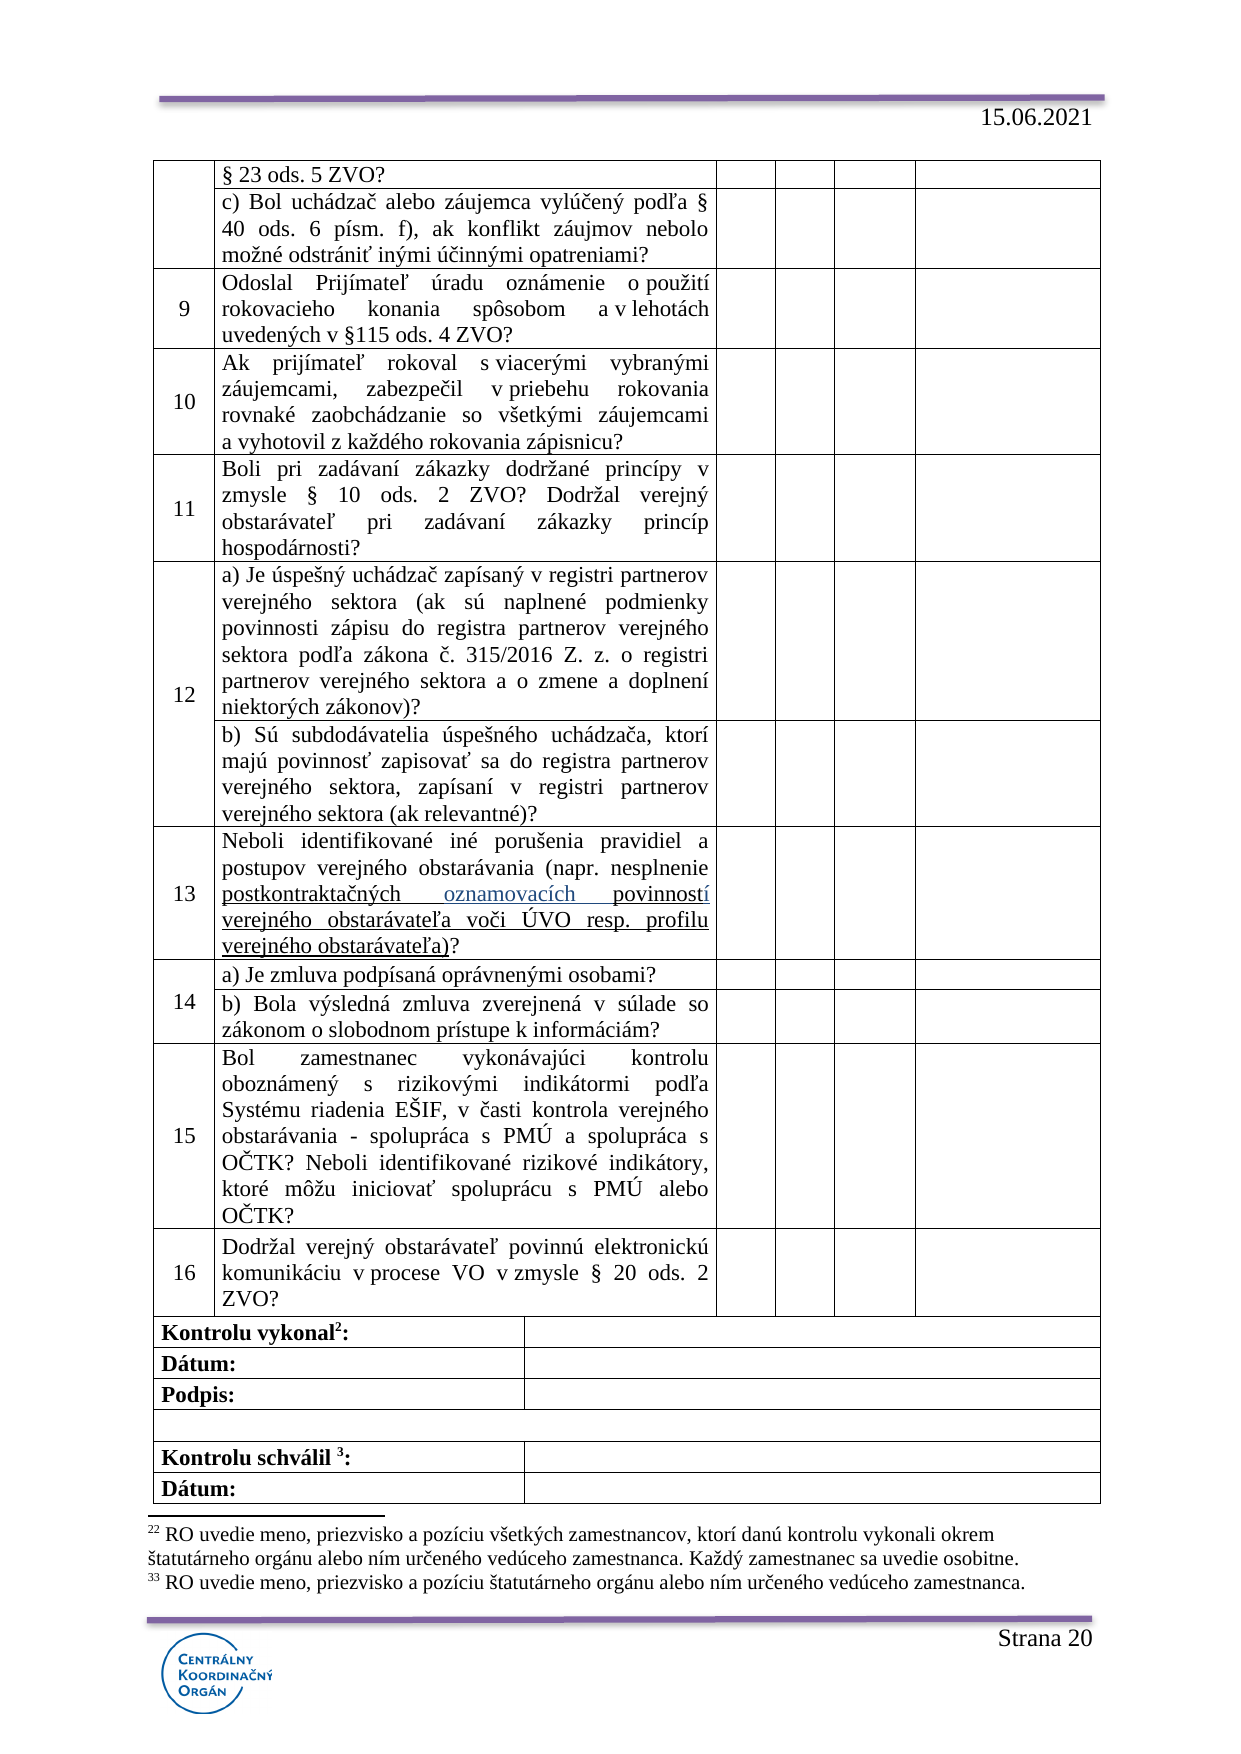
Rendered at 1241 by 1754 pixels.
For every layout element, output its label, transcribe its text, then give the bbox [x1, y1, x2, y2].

table_cell Kontrolu schválil 3: [154, 1442, 524, 1472]
table_cell [916, 161, 1100, 187]
table_cell [916, 990, 1100, 1042]
table_cell [835, 455, 915, 561]
table_cell [916, 562, 1100, 720]
table_cell Dodržal verejný obstarávateľ povinnú elektronickú komunikáciu v procese VO v zmysle § 20 ods. 2 ZVO? [215, 1229, 716, 1316]
table_cell Kontrolu vykonal2: [154, 1317, 524, 1347]
table_cell [835, 1229, 915, 1316]
table_cell [916, 960, 1100, 989]
table_cell [525, 1473, 1100, 1503]
table_cell [916, 455, 1100, 561]
table_cell [776, 269, 834, 348]
table_cell [717, 960, 775, 989]
table_cell [776, 960, 834, 989]
table_cell [525, 1379, 1100, 1409]
table_cell 14 [154, 960, 214, 1042]
table_cell a) Je zmluva podpísaná oprávnenými osobami? [215, 960, 716, 989]
table_cell [717, 269, 775, 348]
table_cell [835, 349, 915, 454]
table_cell [776, 161, 834, 187]
table_cell [717, 562, 775, 720]
table_cell [154, 1410, 1100, 1441]
table_cell a) Je úspešný uchádzač zapísaný v registri partnerov verejného sektora (ak sú naplnené podmienky povinnosti zápisu do registra partnerov verejného sektora podľa zákona č. 315/2016 Z. z. o registri partnerov verejného sektora a o zmene a doplnení niektorých zákonov)? [215, 562, 716, 720]
table_cell [835, 161, 915, 187]
table_cell [916, 1044, 1100, 1228]
table_cell [916, 827, 1100, 959]
table_cell [717, 189, 775, 267]
table_cell [776, 562, 834, 720]
table_cell Dátum: [154, 1348, 524, 1378]
table_cell b) Sú subdodávatelia úspešného uchádzača, ktorí majú povinnosť zapisovať sa do registra partnerov verejného sektora, zapísaní v registri partnerov verejného sektora (ak relevantné)? [215, 721, 716, 826]
table_cell 15 [154, 1044, 214, 1228]
table_cell [717, 349, 775, 454]
table_cell [916, 189, 1100, 267]
table_cell Dátum: [154, 1473, 524, 1503]
table_cell [916, 1229, 1100, 1316]
table_cell [776, 990, 834, 1042]
table_cell 12 [154, 562, 214, 826]
table_cell [916, 721, 1100, 826]
table_cell [717, 1044, 775, 1228]
table_cell [835, 189, 915, 267]
table_cell [916, 349, 1100, 454]
table_cell [776, 721, 834, 826]
table_cell Ak prijímateľ rokoval s viacerými vybranými záujemcami, zabezpečil v priebehu rokovania rovnaké zaobchádzanie so všetkými záujemcami a vyhotovil z každého rokovania zápisnicu? [215, 349, 716, 454]
table_cell [835, 990, 915, 1042]
table_cell [835, 562, 915, 720]
table_cell [717, 455, 775, 561]
table_cell [717, 827, 775, 959]
table_cell [776, 189, 834, 267]
table_cell Neboli identifikované iné porušenia pravidiel a postupov verejného obstarávania (napr. nesplnenie postkontraktačných oznamovacích povinností verejného obstarávateľa voči ÚVO resp. profilu verejného obstarávateľa)? [215, 827, 716, 959]
table_cell [776, 1044, 834, 1228]
table_cell [776, 349, 834, 454]
table_cell [776, 455, 834, 561]
table_cell [835, 827, 915, 959]
table_cell 10 [154, 349, 214, 454]
table_cell 11 [154, 455, 214, 561]
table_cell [215, 161, 716, 187]
table_cell [776, 1229, 834, 1316]
table_cell Boli pri zadávaní zákazky dodržané princípy v zmysle § 10 ods. 2 ZVO? Dodržal verejný obstarávateľ pri zadávaní zákazky princíp hospodárnosti? [215, 455, 716, 561]
table_cell 9 [154, 269, 214, 348]
table_cell [525, 1348, 1100, 1378]
table_cell [916, 269, 1100, 348]
table_cell [717, 721, 775, 826]
table_cell Odoslal Prijímateľ úradu oznámenie o použití rokovacieho konania spôsobom a v lehotách uvedených v §115 ods. 4 ZVO? [215, 269, 716, 348]
table_cell [776, 827, 834, 959]
table_cell b) Bola výsledná zmluva zverejnená v súlade so zákonom o slobodnom prístupe k informáciám? [215, 990, 716, 1042]
table_cell Bol zamestnanec vykonávajúci kontrolu oboznámený s rizikovými indikátormi podľa Systému riadenia EŠIF, v časti kontrola verejného obstarávania - spolupráca s PMÚ a spolupráca s OČTK? Neboli identifikované rizikové indikátory, ktoré môžu iniciovať spoluprácu s PMÚ alebo OČTK? [215, 1044, 716, 1228]
table_cell [835, 960, 915, 989]
table_cell c) Bol uchádzač alebo záujemca vylúčený podľa § 40 ods. 6 písm. f), ak konflikt záujmov nebolo možné odstrániť inými účinnými opatreniami? [215, 189, 716, 267]
table_cell [525, 1317, 1100, 1347]
table_cell [835, 1044, 915, 1228]
table_cell Podpis: [154, 1379, 524, 1409]
picture [159, 1631, 272, 1713]
table_cell [525, 1442, 1100, 1472]
table_cell 16 [154, 1229, 214, 1316]
table_cell [835, 269, 915, 348]
table_cell [717, 161, 775, 187]
table_cell [717, 990, 775, 1042]
table_cell 13 [154, 827, 214, 959]
table_cell [717, 1229, 775, 1316]
table_cell [835, 721, 915, 826]
